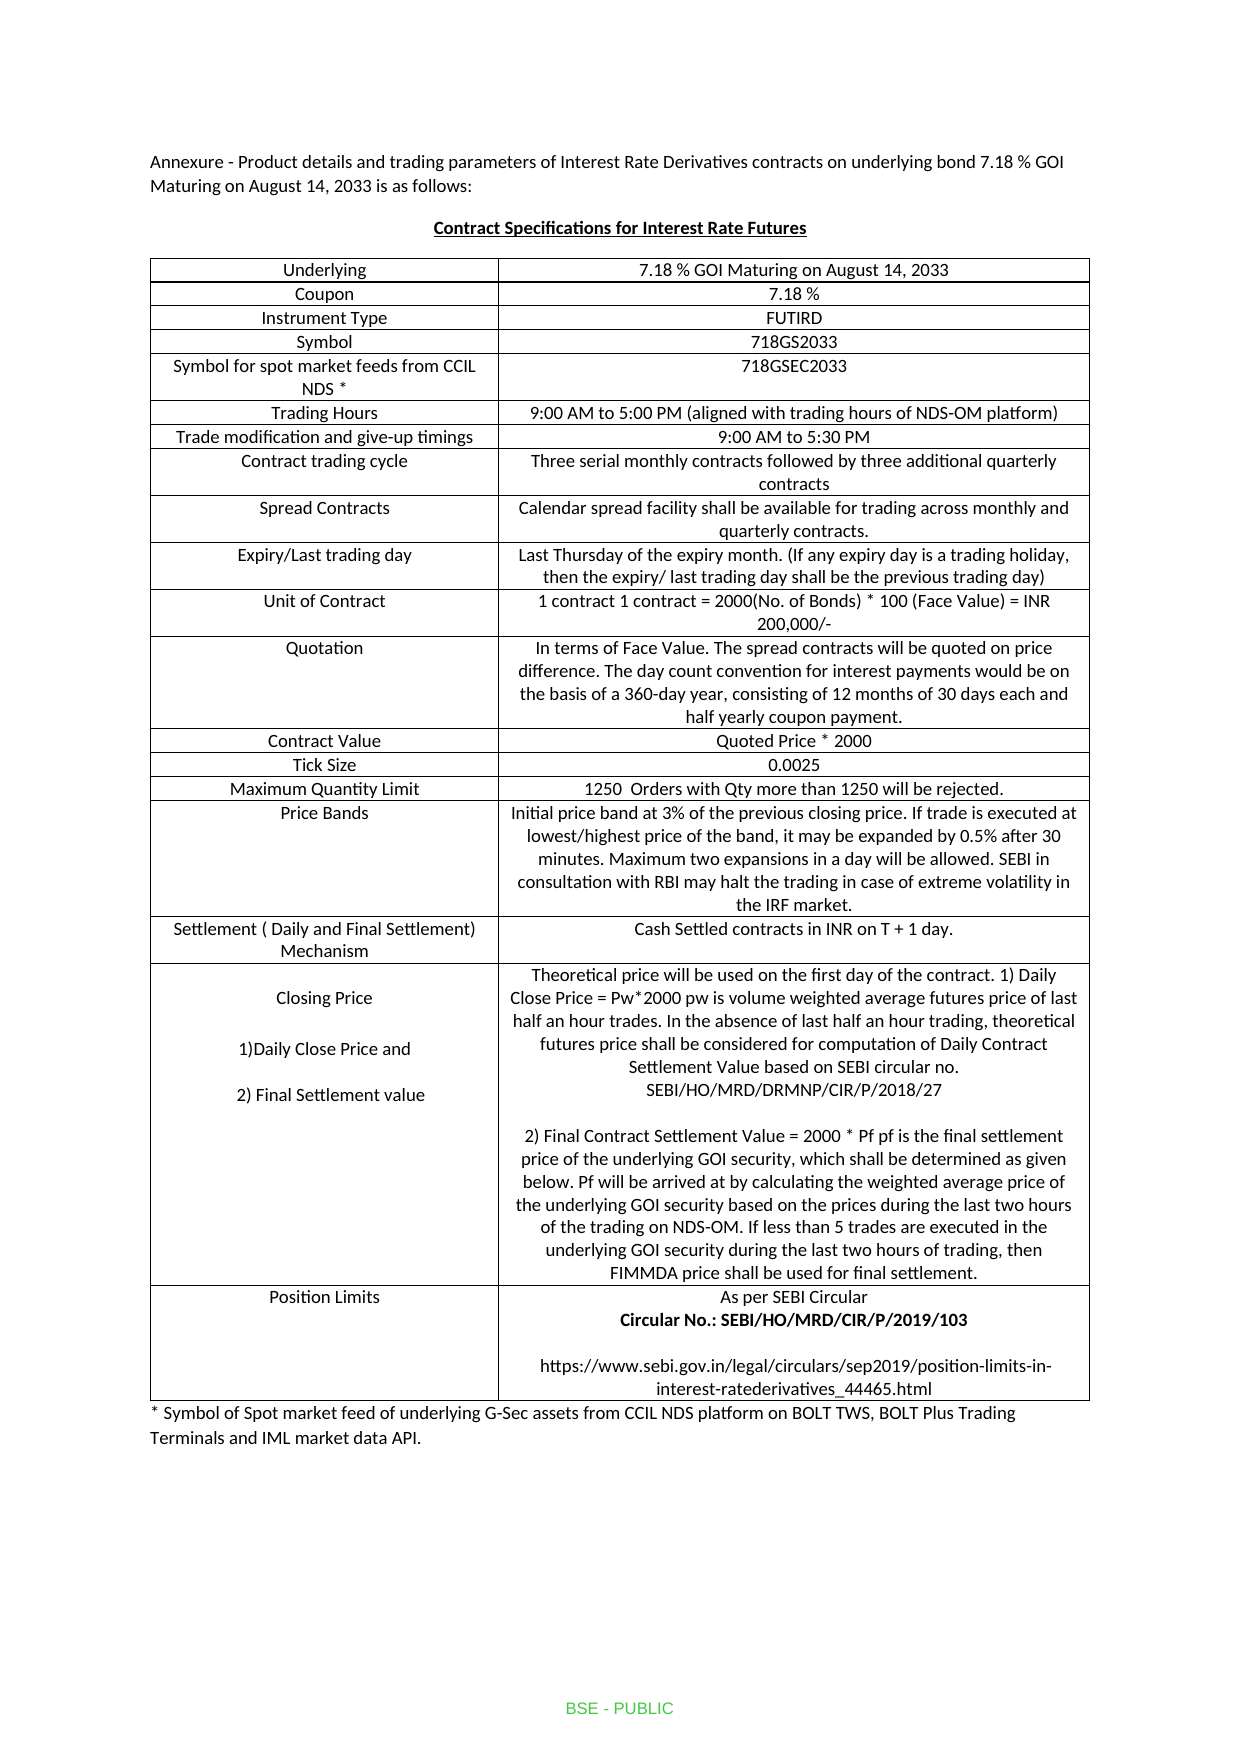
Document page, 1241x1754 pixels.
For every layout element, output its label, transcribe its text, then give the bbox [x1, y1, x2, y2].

table_cell Initial price band at 3% of the previous closing price. If trade is executed at lowest/highest price of the band, it may be expanded by 0.5% after 30 minutes. Maximum two expansions in a day will be allowed. SEBI in consultation with RBI may halt the trading in case of extreme volatility in the IRF market. [499, 801, 1089, 916]
table_cell Closing Price 1)Daily Close Price and 2) Final Settlement value [151, 964, 498, 1284]
table_cell In terms of Face Value. The spread contracts will be quoted on price difference. The day count convention for interest payments would be on the basis of a 360-day year, consisting of 12 months of 30 days each and half yearly coupon payment. [499, 637, 1089, 728]
table_cell Unit of Contract [151, 590, 498, 636]
table_cell Price Bands [151, 801, 498, 916]
table_cell 0.0025 [499, 753, 1089, 776]
table_cell Tick Size [151, 753, 498, 776]
table_cell Contract trading cycle [151, 449, 498, 495]
table_cell Symbol for spot market feeds from CCIL NDS * [151, 354, 498, 400]
table_cell Trading Hours [151, 401, 498, 424]
table_cell 9:00 AM to 5:30 PM [499, 425, 1089, 448]
table_cell 718GSEC2033 [499, 354, 1089, 400]
table_cell Quoted Price * 2000 [499, 729, 1089, 752]
table_cell Quotation [151, 637, 498, 728]
table_cell Last Thursday of the expiry month. (If any expiry day is a trading holiday, then the expiry/ last trading day shall be the previous trading day) [499, 543, 1089, 589]
table_cell Symbol [151, 330, 498, 353]
text Contract Specifications for Interest Rate Futures [150, 216, 1090, 239]
table_cell Calendar spread facility shall be available for trading across monthly and quarterly contracts. [499, 496, 1089, 542]
table_cell 718GS2033 [499, 330, 1089, 353]
table_cell Theoretical price will be used on the first day of the contract. 1) Daily Close Price = Pw*2000 pw is volume weighted average futures price of last half an hour trades. In the absence of last half an hour trading, theoretical futures price shall be considered for computation of Daily Contract Settlement Value based on SEBI circular no. SEBI/HO/MRD/DRMNP/CIR/P/2018/27 2) Final Contract Settlement Value = 2000 * Pf pf is the final settlement price of the underlying GOI security, which shall be determined as given below. Pf will be arrived at by calculating the weighted average price of the underlying GOI security based on the prices during the last two hours of the trading on NDS-OM. If less than 5 trades are executed in the underlying GOI security during the last two hours of trading, then FIMMDA price shall be used for final settlement. [499, 964, 1089, 1284]
table_cell Expiry/Last trading day [151, 543, 498, 589]
text * Symbol of Spot market feed of underlying G-Sec assets from CCIL NDS platform on BOLT TWS, BOLT Plus Trading Terminals and IML market data API. [150, 1401, 1090, 1449]
table_cell Maximum Quantity Limit [151, 777, 498, 800]
table_header Underlying [151, 259, 498, 281]
table_cell As per SEBI Circular Circular No.: SEBI/HO/MRD/CIR/P/2019/103 https://www.sebi.gov.in/legal/circulars/sep2019/position-limits-in-interest-ratederivatives_44465.html [499, 1286, 1089, 1400]
table_cell Instrument Type [151, 306, 498, 329]
table_cell 9:00 AM to 5:00 PM (aligned with trading hours of NDS-OM platform) [499, 401, 1089, 424]
table_cell Coupon [151, 283, 498, 305]
table_cell Contract Value [151, 729, 498, 752]
table_cell 1250 Orders with Qty more than 1250 will be rejected. [499, 777, 1089, 800]
table_cell Settlement ( Daily and Final Settlement) Mechanism [151, 917, 498, 963]
table_cell Trade modification and give-up timings [151, 425, 498, 448]
table_cell Position Limits [151, 1286, 498, 1400]
table_cell 1 contract 1 contract = 2000(No. of Bonds) * 100 (Face Value) = INR 200,000/- [499, 590, 1089, 636]
table_cell Three serial monthly contracts followed by three additional quarterly contracts [499, 449, 1089, 495]
text Annexure - Product details and trading parameters of Interest Rate Derivatives contracts on underlying bond 7.18 % GOI Maturing on August 14, 2033 is as follows: [150, 150, 1090, 198]
table_cell FUTIRD [499, 306, 1089, 329]
table_cell 7.18 % [499, 283, 1089, 305]
table_cell Cash Settled contracts in INR on T + 1 day. [499, 917, 1089, 963]
table_cell Spread Contracts [151, 496, 498, 542]
table_header 7.18 % GOI Maturing on August 14, 2033 [499, 259, 1089, 281]
